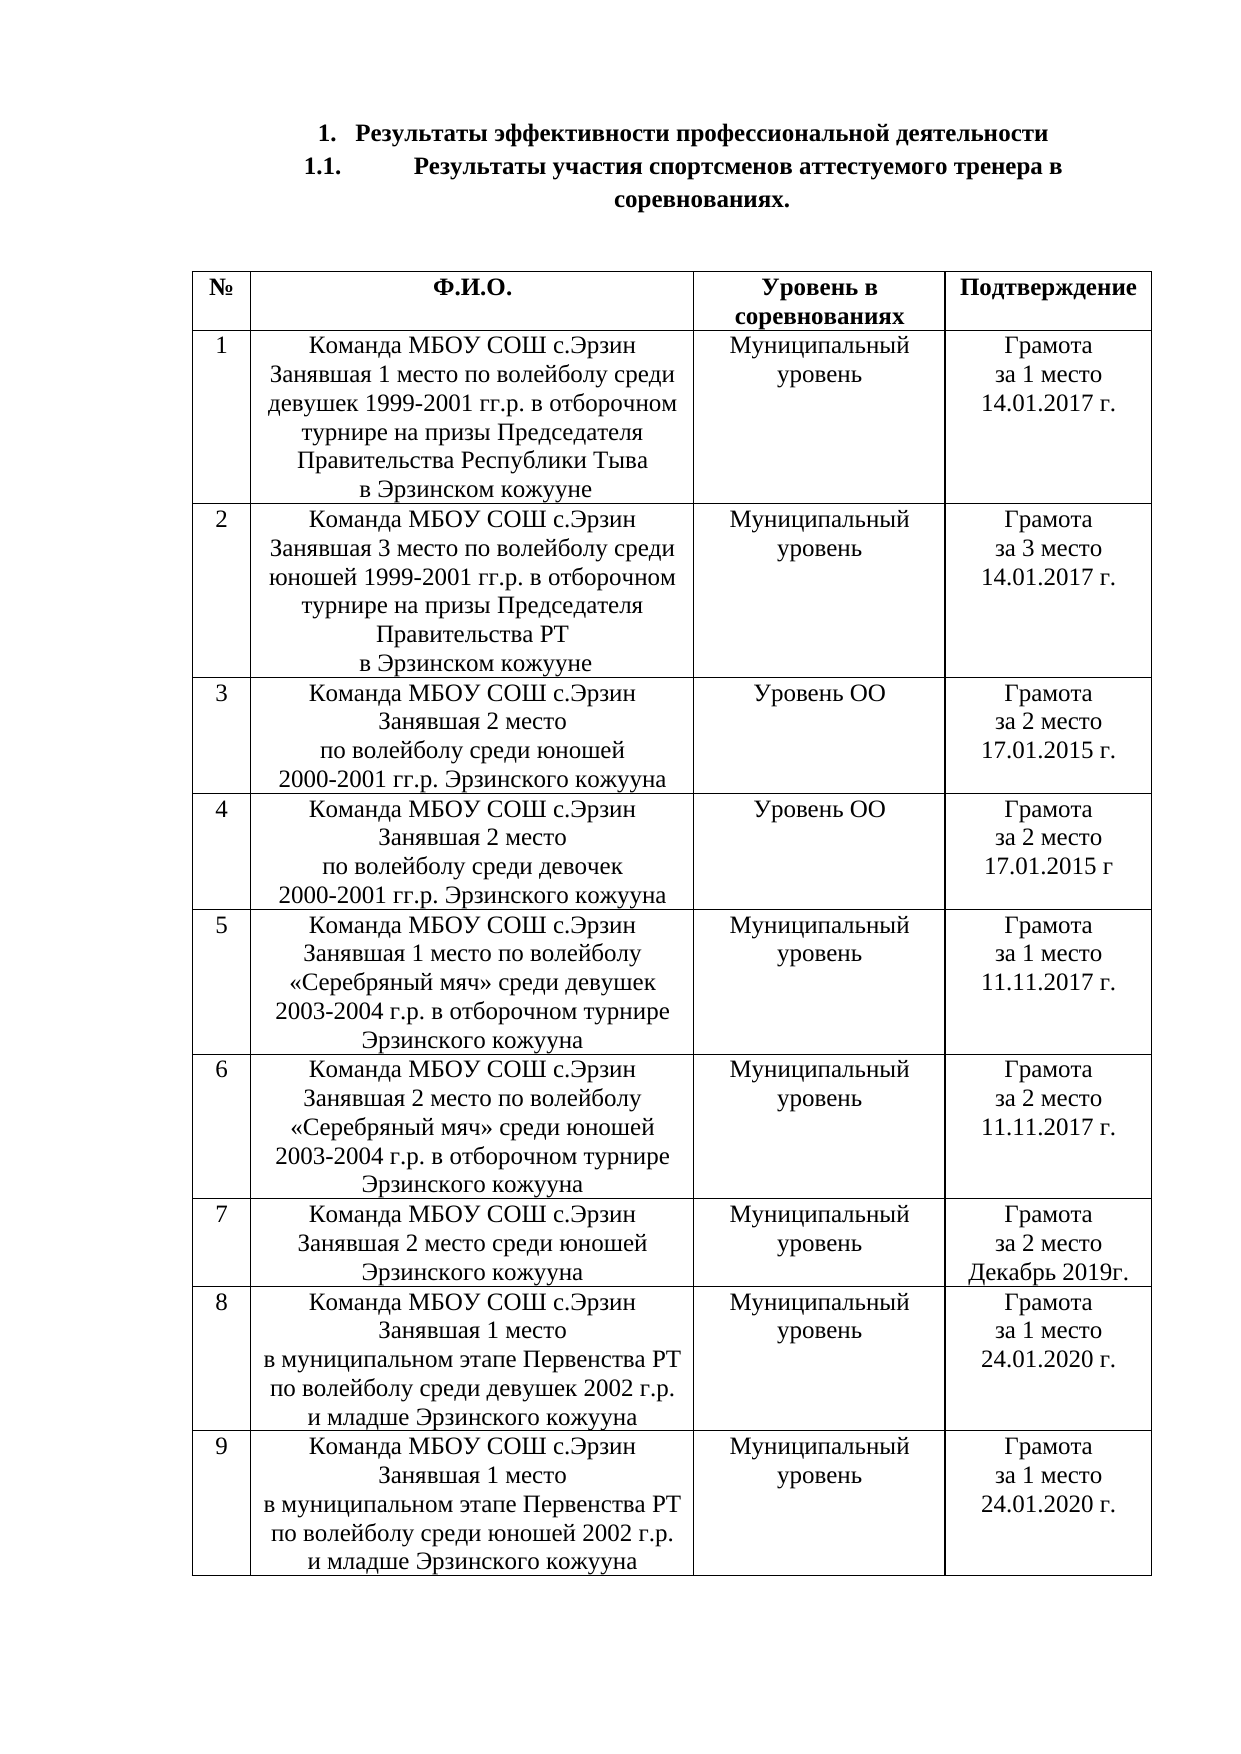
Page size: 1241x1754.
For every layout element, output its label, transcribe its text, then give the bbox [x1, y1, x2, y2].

table_header Уровень в соревнованиях [694, 272, 944, 329]
table_cell 2 [193, 504, 250, 677]
table_cell Грамота за 1 место 14.01.2017 г. [946, 331, 1151, 503]
table_cell 1 [193, 331, 250, 503]
table_cell Грамота за 1 место 24.01.2020 г. [946, 1287, 1151, 1430]
table_cell Муниципальный уровень [694, 1199, 944, 1286]
table_cell Команда МБОУ СОШ с.Эрзин Занявшая 2 место по волейболу среди юношей 2000-2001 гг.р. Эрзинского кожууна [251, 678, 693, 793]
table_header Подтверждение [946, 272, 1151, 329]
table_cell Команда МБОУ СОШ с.Эрзин Занявшая 2 место по волейболу «Серебряный мяч» среди юношей 2003-2004 г.р. в отборочном турнире Эрзинского кожууна [251, 1055, 693, 1198]
table_cell Грамота за 3 место 14.01.2017 г. [946, 504, 1151, 677]
table_cell Грамота за 1 место 24.01.2020 г. [946, 1431, 1151, 1575]
table_cell Грамота за 1 место 11.11.2017 г. [946, 910, 1151, 1053]
list Результаты участия спортсменов аттестуемого тренера в соревнованиях. [215, 151, 1152, 213]
table_cell Муниципальный уровень [694, 1431, 944, 1575]
table_cell Муниципальный уровень [694, 504, 944, 677]
table_cell Уровень ОО [694, 678, 944, 793]
table_cell Команда МБОУ СОШ с.Эрзин Занявшая 1 место в муниципальном этапе Первенства РТ по волейболу среди юношей 2002 г.р. и младше Эрзинского кожууна [251, 1431, 693, 1575]
table_cell 7 [193, 1199, 250, 1286]
table_cell 3 [193, 678, 250, 793]
table_cell Грамота за 2 место Декабрь 2019г. [946, 1199, 1151, 1286]
list Результаты эффективности профессиональной деятельности [215, 118, 1152, 147]
table_cell Команда МБОУ СОШ с.Эрзин Занявшая 2 место по волейболу среди девочек 2000-2001 гг.р. Эрзинского кожууна [251, 794, 693, 909]
table_cell Уровень ОО [694, 794, 944, 909]
table_cell Муниципальный уровень [694, 910, 944, 1053]
table_cell 4 [193, 794, 250, 909]
table_cell Грамота за 2 место 17.01.2015 г. [946, 678, 1151, 793]
table_header Ф.И.О. [251, 272, 693, 329]
table_cell Команда МБОУ СОШ с.Эрзин Занявшая 1 место по волейболу среди девушек 1999-2001 гг.р. в отборочном турнире на призы Председателя Правительства Республики Тыва в Эрзинском кожууне [251, 331, 693, 503]
table_cell 8 [193, 1287, 250, 1430]
table_cell 6 [193, 1055, 250, 1198]
table_cell Муниципальный уровень [694, 331, 944, 503]
table_cell Команда МБОУ СОШ с.Эрзин Занявшая 1 место по волейболу «Серебряный мяч» среди девушек 2003-2004 г.р. в отборочном турнире Эрзинского кожууна [251, 910, 693, 1053]
table_cell Муниципальный уровень [694, 1055, 944, 1198]
table_cell Муниципальный уровень [694, 1287, 944, 1430]
table_cell 5 [193, 910, 250, 1053]
table_cell 9 [193, 1431, 250, 1575]
table_cell Грамота за 2 место 11.11.2017 г. [946, 1055, 1151, 1198]
table_cell Грамота за 2 место 17.01.2015 г [946, 794, 1151, 909]
table_cell Команда МБОУ СОШ с.Эрзин Занявшая 2 место среди юношей Эрзинского кожууна [251, 1199, 693, 1286]
table_cell Команда МБОУ СОШ с.Эрзин Занявшая 1 место в муниципальном этапе Первенства РТ по волейболу среди девушек 2002 г.р. и младше Эрзинского кожууна [251, 1287, 693, 1430]
table_cell Команда МБОУ СОШ с.Эрзин Занявшая 3 место по волейболу среди юношей 1999-2001 гг.р. в отборочном турнире на призы Председателя Правительства РТ в Эрзинском кожууне [251, 504, 693, 677]
table_header № [193, 272, 250, 329]
